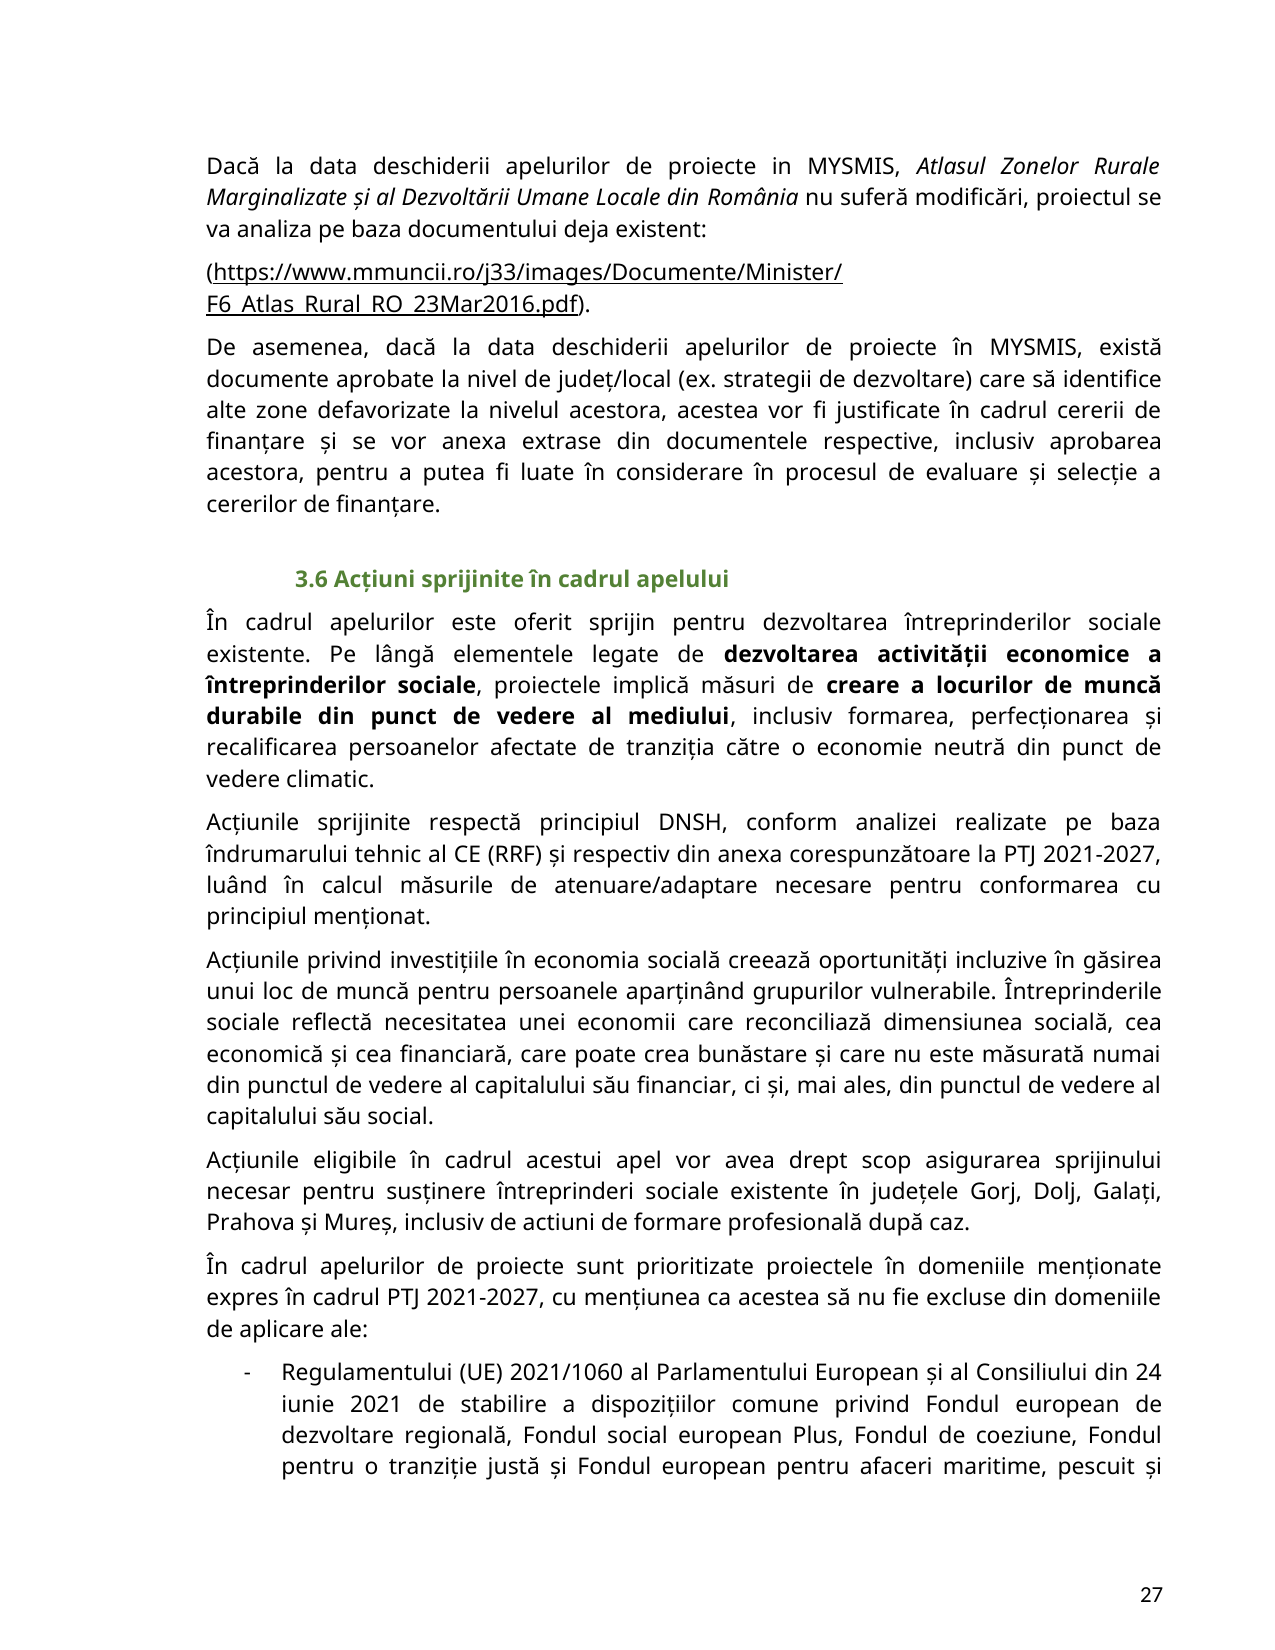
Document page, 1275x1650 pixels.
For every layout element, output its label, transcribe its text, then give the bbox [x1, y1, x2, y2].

list De asemenea, dacă la data deschiderii apelurilor de proiecte în MYSMIS, există documente aprobate la nivel de județ/local (ex. strategii de dezvoltare) care să identifice alte zone defavorizate la nivelul acestora, acestea vor fi justificate în cadrul cererii de finanțare și se vor anexa extrase din documentele respective, inclusiv aprobarea acestora, pentru a putea fi luate în considerare în procesul de evaluare și selecție a cererilor de finanțare. [206, 331, 1163, 519]
subtitle 3.6 Acțiuni sprijinite în cadrul apelului [295, 562, 1163, 594]
text Acțiunile eligibile în cadrul acestui apel vor avea drept scop asigurarea sprijinului necesar pentru susținere întreprinderi sociale existente în județele Gorj, Dolj, Galați, Prahova și Mureș, inclusiv de actiuni de formare profesională după caz. [206, 1144, 1163, 1237]
text În cadrul apelurilor este oferit sprijin pentru dezvoltarea întreprinderilor sociale existente. Pe lângă elementele legate de dezvoltarea activității economice a întreprinderilor sociale, proiectele implică măsuri de creare a locurilor de muncă durabile din punct de vedere al mediului, inclusiv formarea, perfecționarea și recalificarea persoanelor afectate de tranziția către o economie neutră din punct de vedere climatic. [206, 606, 1162, 794]
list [244, 1356, 1163, 1481]
text În cadrul apelurilor de proiecte sunt prioritizate proiectele în domeniile menționate expres în cadrul PTJ 2021-2027, cu mențiunea ca acestea să nu fie excluse din domeniile de aplicare ale: [206, 1250, 1163, 1344]
text Acțiunile privind investițiile în economia socială creează oportunități incluzive în găsirea unui loc de muncă pentru persoanele aparținând grupurilor vulnerabile. Întreprinderile sociale reflectă necesitatea unei economii care reconciliază dimensiunea socială, cea economică și cea financiară, care poate crea bunăstare și care nu este măsurată numai din punctul de vedere al capitalului său financiar, ci și, mai ales, din punctul de vedere al capitalului său social. [206, 944, 1163, 1131]
text Dacă la data deschiderii apelurilor de proiecte in MYSMIS, Atlasul Zonelor Rurale Marginalizate și al Dezvoltării Umane Locale din România nu suferă modificări, proiectul se va analiza pe baza documentului deja existent: [206, 150, 1162, 244]
text Acțiunile sprijinite respectă principiul DNSH, conform analizei realizate pe baza îndrumarului tehnic al CE (RRF) și respectiv din anexa corespunzătoare la PTJ 2021-2027, luând în calcul măsurile de atenuare/adaptare necesare pentru conformarea cu principiul menționat. [206, 806, 1162, 931]
text (https://www.mmuncii.ro/j33/images/Documente/Minister/F6_Atlas_Rural_RO_23Mar2016.pdf). [206, 256, 1162, 319]
